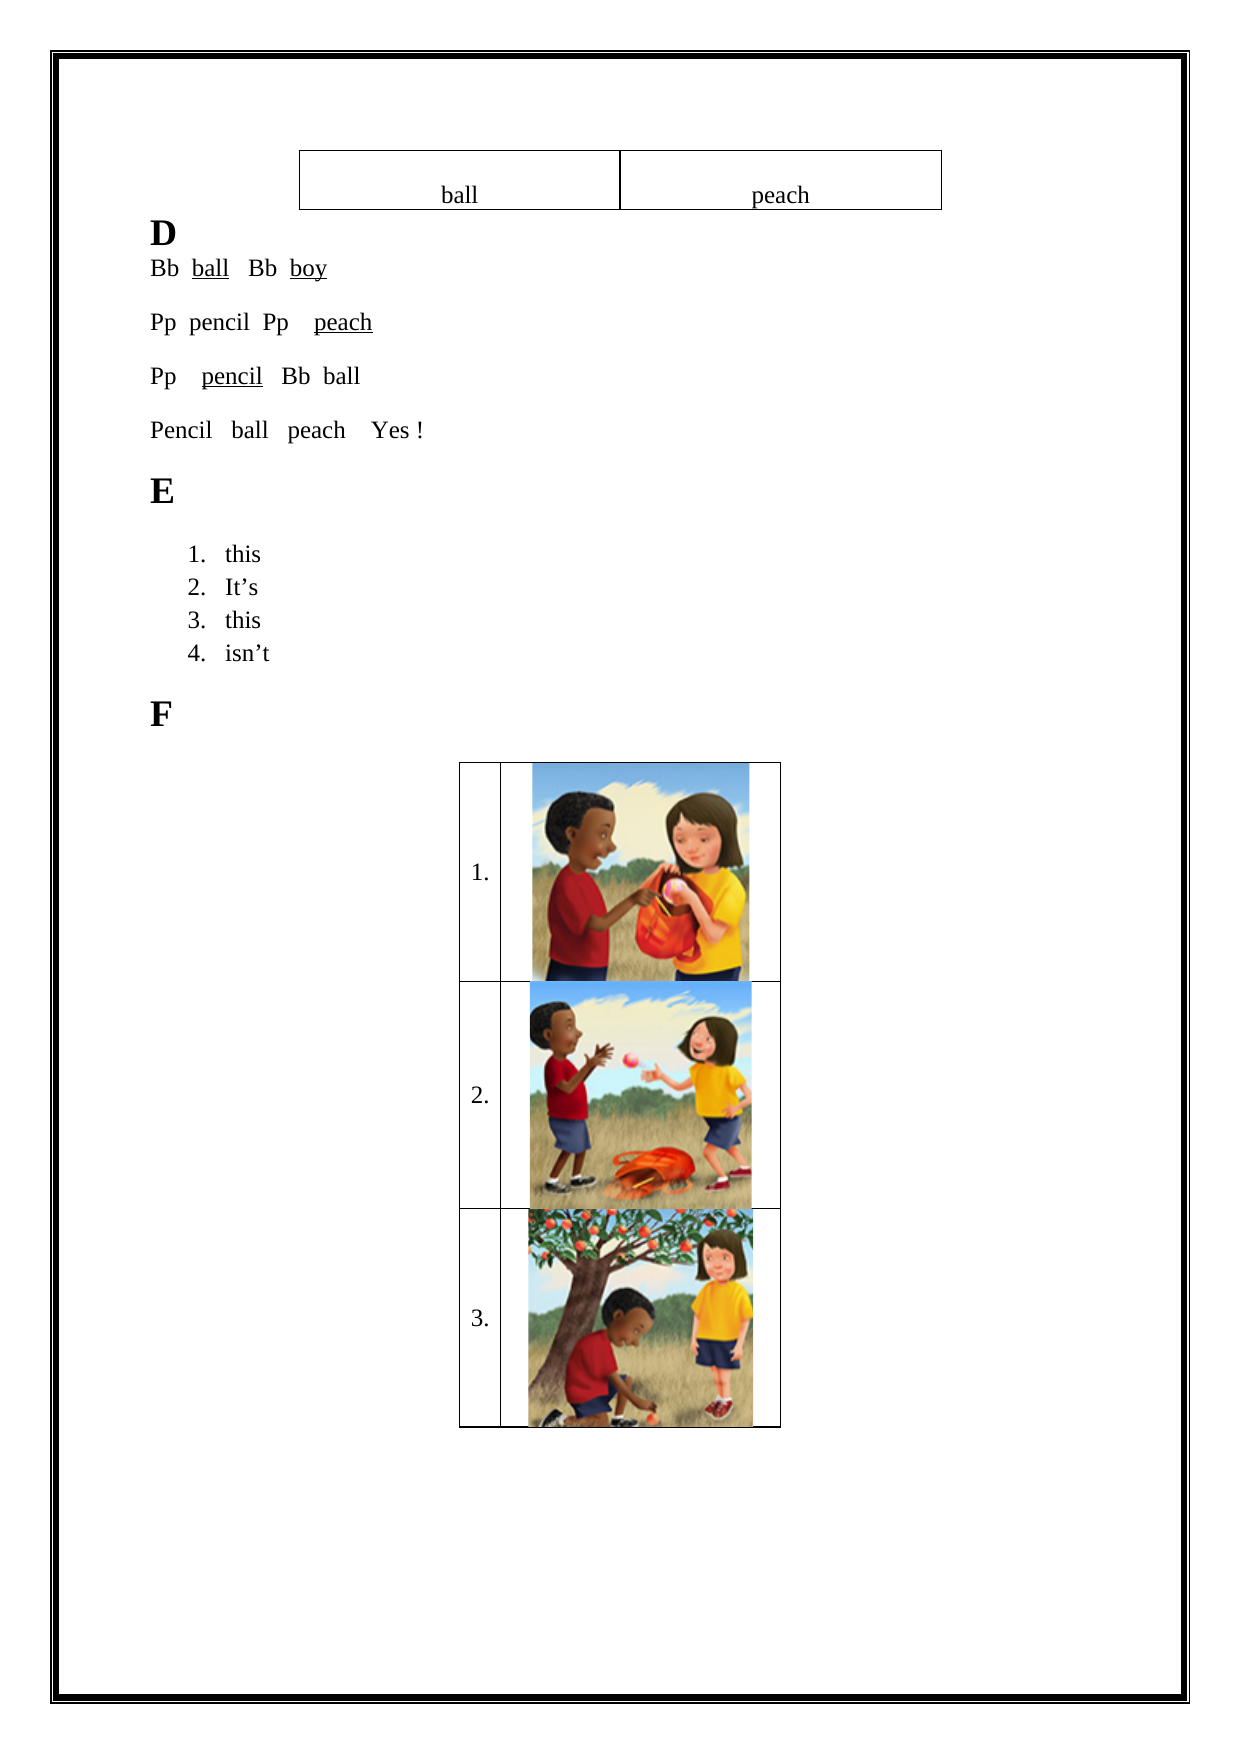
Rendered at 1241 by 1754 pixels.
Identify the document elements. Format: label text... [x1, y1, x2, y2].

table_cell [501, 982, 529, 1208]
list this [187, 605, 1090, 634]
list It’s [187, 572, 1090, 601]
text Pp pencil Bb ball [150, 361, 1090, 389]
table_header 1. [460, 763, 500, 981]
table_header [501, 763, 532, 981]
text Bb ball Bb boy [150, 253, 1090, 282]
text E [150, 468, 1090, 512]
list this [187, 539, 1090, 568]
text F [150, 692, 1090, 735]
table_cell pencil pink peach [621, 151, 941, 209]
table_cell [752, 982, 780, 1208]
table_cell [754, 1209, 780, 1426]
text Pp pencil Pp peach [150, 307, 1090, 336]
table_header [750, 763, 780, 981]
text Pencil ball peach Yes ! [150, 415, 1090, 443]
table_cell 2. [460, 982, 500, 1208]
picture [528, 763, 754, 1427]
table_cell boy bird ball [300, 151, 619, 209]
table_cell [501, 1209, 528, 1426]
table_cell 3. [460, 1209, 500, 1426]
list isn’t [187, 638, 1090, 667]
text D [150, 210, 1090, 253]
